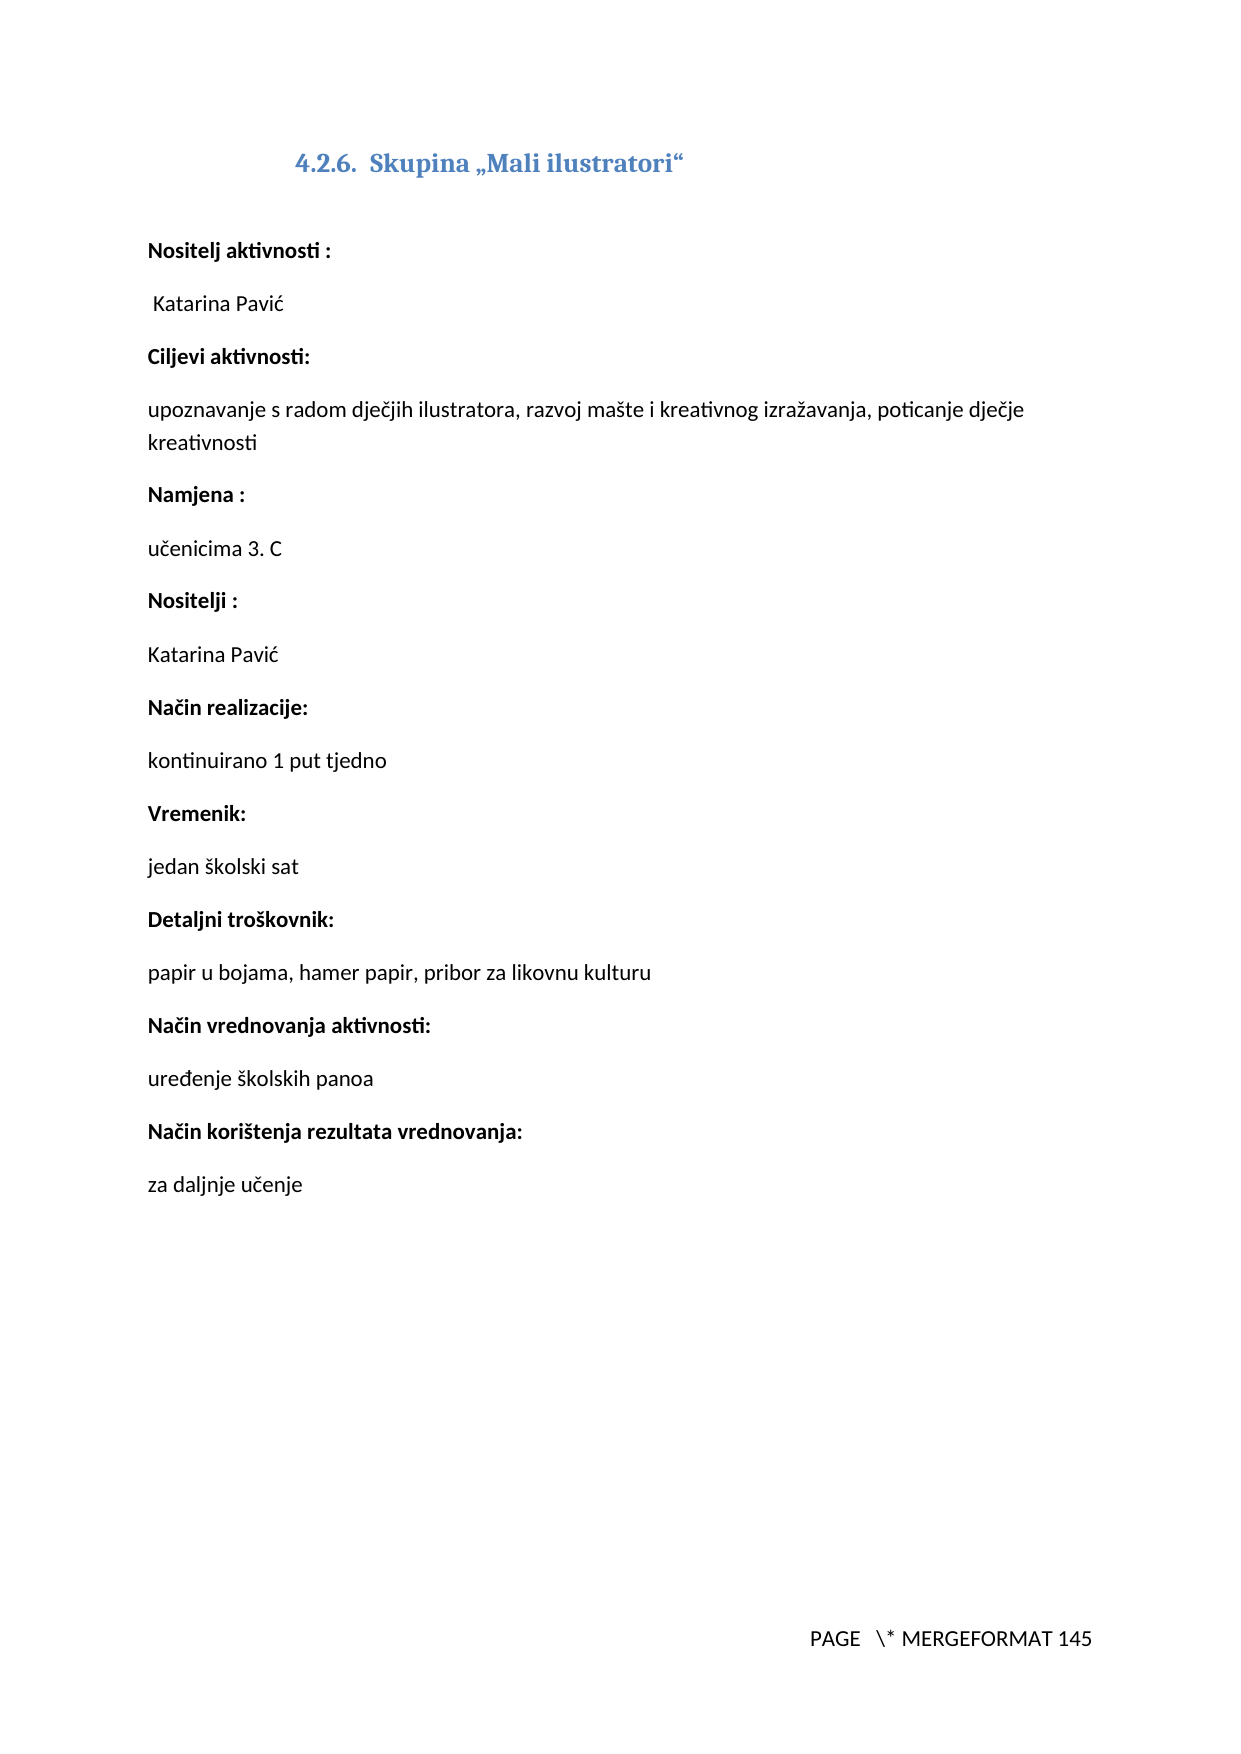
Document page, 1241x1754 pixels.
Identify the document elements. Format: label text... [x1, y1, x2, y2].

text papir u bojama, hamer papir, pribor za likovnu kulturu [148, 958, 1093, 986]
text učenicima 3. C [148, 534, 1093, 562]
text Vremenik: [148, 799, 1093, 827]
text Nositelji : [148, 587, 1093, 615]
text Ciljevi aktivnosti: [148, 342, 1093, 370]
text Namjena : [148, 481, 1093, 509]
text Način vrednovanja aktivnosti: [148, 1011, 1093, 1039]
text jedan školski sat [148, 852, 1093, 880]
text Način korištenja rezultata vrednovanja: [148, 1117, 1093, 1145]
text Katarina Pavić [148, 640, 1093, 668]
text Način realizacije: [148, 693, 1093, 721]
text Detaljni troškovnik: [148, 905, 1093, 933]
subtitle Skupina „Mali ilustratori“ [295, 148, 1093, 179]
text kontinuirano 1 put tjedno [148, 746, 1093, 774]
text upoznavanje s radom dječjih ilustratora, razvoj mašte i kreativnog izražavanja, poticanje dječje kreativnosti [148, 395, 1093, 456]
text za daljnje učenje [148, 1170, 1093, 1198]
text Katarina Pavić [148, 289, 1093, 317]
text uređenje školskih panoa [148, 1064, 1093, 1092]
text Nositelj aktivnosti : [148, 236, 1093, 264]
